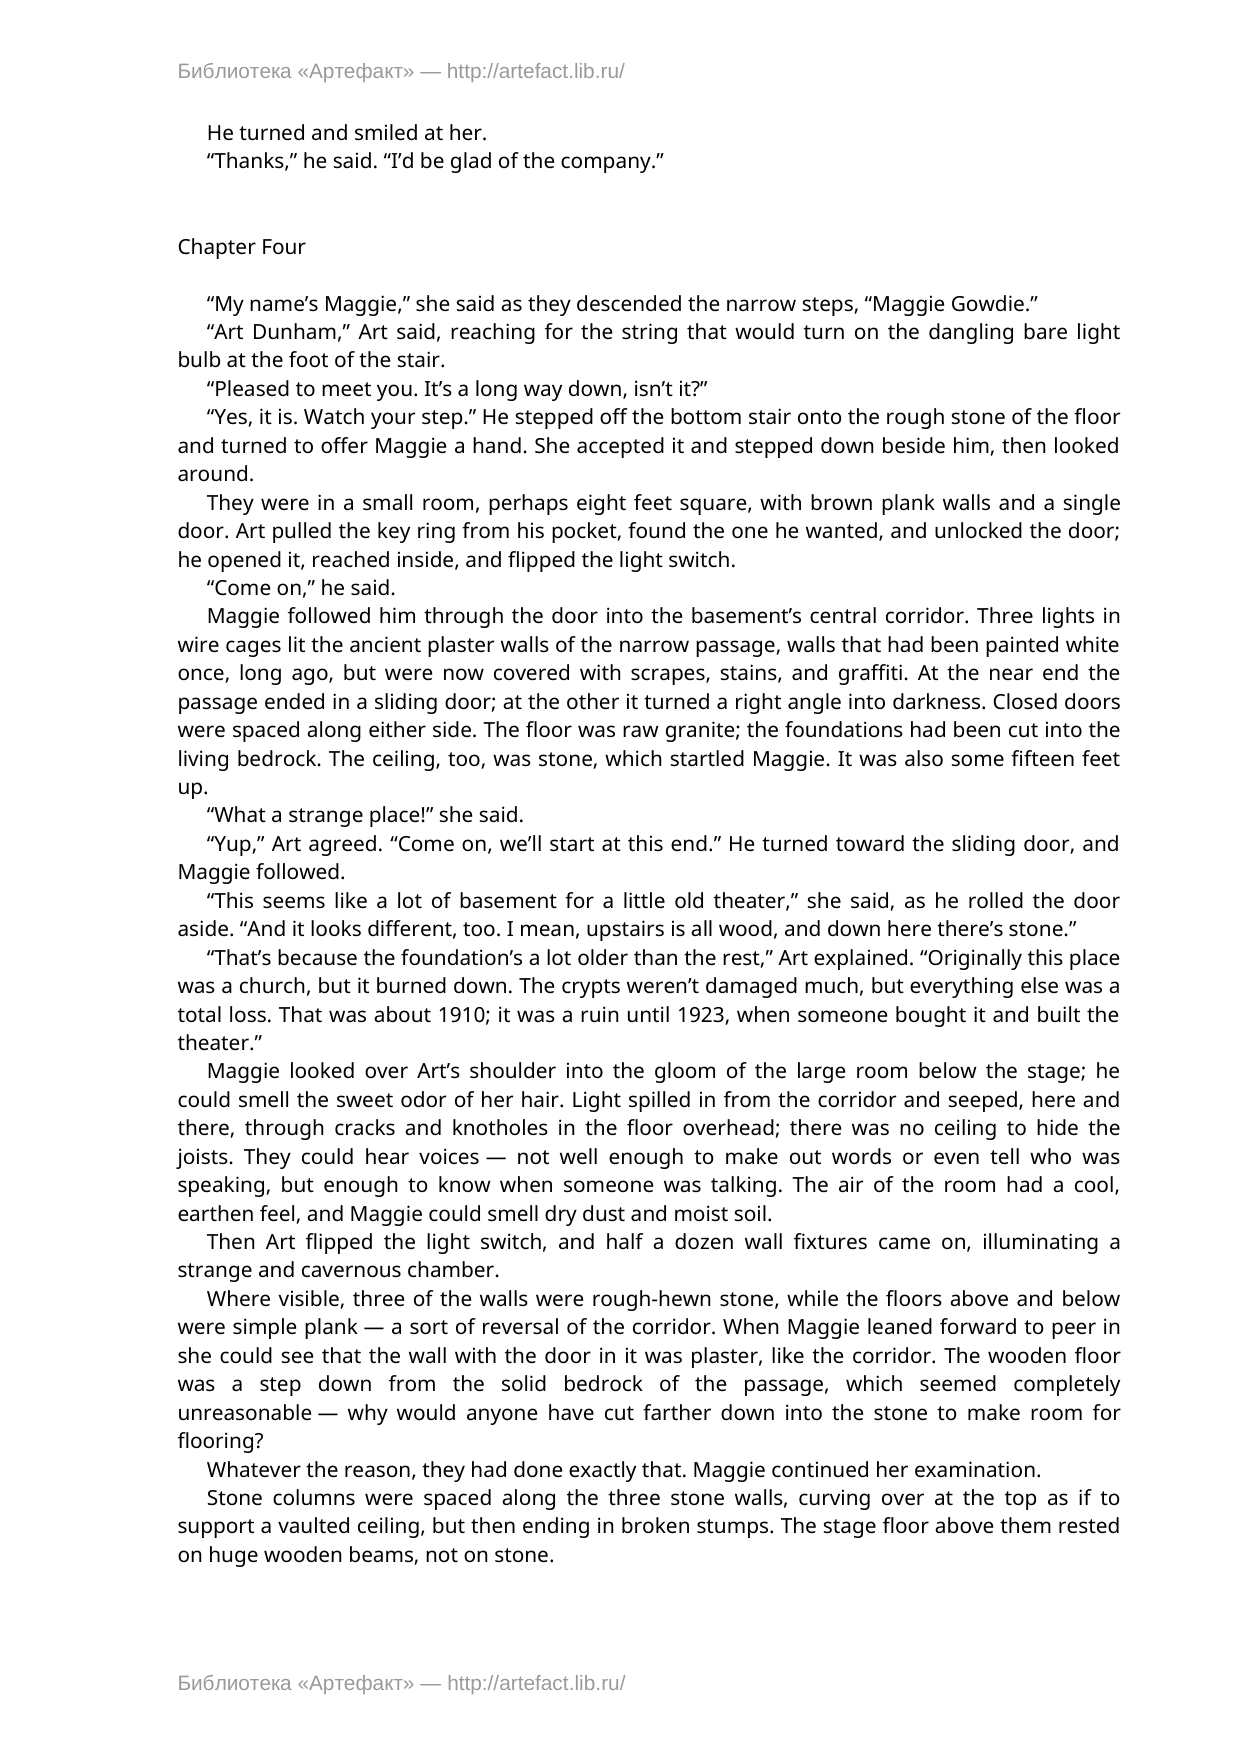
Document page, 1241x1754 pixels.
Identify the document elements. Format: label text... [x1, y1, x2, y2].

text “Yup,” Art agreed. “Come on, we’ll start at this end.” He turned toward the sliding door, and Maggie followed. [177, 829, 1122, 886]
text “Yes, it is. Watch your step.” He stepped off the bottom stair onto the rough stone of the floor and turned to offer Maggie a hand. She accepted it and stepped down beside him, then looked around. [177, 402, 1122, 488]
text “Come on,” he said. [177, 573, 1122, 602]
text “My name’s Maggie,” she said as they descended the narrow steps, “Maggie Gowdie.” [177, 289, 1122, 317]
text They were in a small room, perhaps eight feet square, with brown plank walls and a single door. Art pulled the key ring from his pocket, found the one he wanted, and unlocked the door; he opened it, reached inside, and flipped the light switch. [177, 488, 1122, 573]
text “What a strange place!” she said. [177, 801, 1122, 829]
text Where visible, three of the walls were rough-hewn stone, while the floors above and below were simple plank — a sort of reversal of the corridor. When Maggie leaned forward to peer in she could see that the wall with the door in it was plaster, like the corridor. The wooden floor was a step down from the solid bedrock of the passage, which seemed completely unreasonable — why would anyone have cut farther down into the stone to make room for flooring? [177, 1284, 1122, 1455]
text Chapter Four [177, 232, 1122, 260]
text “This seems like a lot of basement for a little old theater,” she said, as he rolled the door aside. “And it looks different, too. I mean, upstairs is all wood, and down here there’s stone.” [177, 886, 1122, 943]
text “Thanks,” he said. “I’d be glad of the company.” [177, 147, 1122, 175]
text Then Art flipped the light switch, and half a dozen wall fixtures came on, illuminating a strange and cavernous chamber. [177, 1227, 1122, 1284]
text Maggie looked over Art’s shoulder into the gloom of the large room below the stage; he could smell the sweet odor of her hair. Light spilled in from the corridor and seeped, here and there, through cracks and knotholes in the floor overhead; there was no ceiling to hide the joists. They could hear voices — not well enough to make out words or even tell who was speaking, but enough to know when someone was talking. The air of the room had a cool, earthen feel, and Maggie could smell dry dust and moist soil. [177, 1057, 1122, 1227]
text Maggie followed him through the door into the basement’s central corridor. Three lights in wire cages lit the ancient plaster walls of the narrow passage, walls that had been painted white once, long ago, but were now covered with scrapes, stains, and graffiti. At the near end the passage ended in a sliding door; at the other it turned a right angle into darkness. Closed doors were spaced along either side. The floor was raw granite; the foundations had been cut into the living bedrock. The ceiling, too, was stone, which startled Maggie. It was also some fifteen feet up. [177, 602, 1122, 801]
text “That’s because the foundation’s a lot older than the rest,” Art explained. “Originally this place was a church, but it burned down. The crypts weren’t damaged much, but everything else was a total loss. That was about 1910; it was a ruin until 1923, when someone bought it and built the theater.” [177, 943, 1122, 1057]
text He turned and smiled at her. [177, 118, 1122, 147]
text “Pleased to meet you. It’s a long way down, isn’t it?” [177, 374, 1122, 402]
text “Art Dunham,” Art said, reaching for the string that would turn on the dangling bare light bulb at the foot of the stair. [177, 317, 1122, 374]
text Stone columns were spaced along the three stone walls, curving over at the top as if to support a vaulted ceiling, but then ending in broken stumps. The stage floor above them rested on huge wooden beams, not on stone. [177, 1483, 1122, 1568]
text Whatever the reason, they had done exactly that. Maggie continued her examination. [177, 1455, 1122, 1483]
